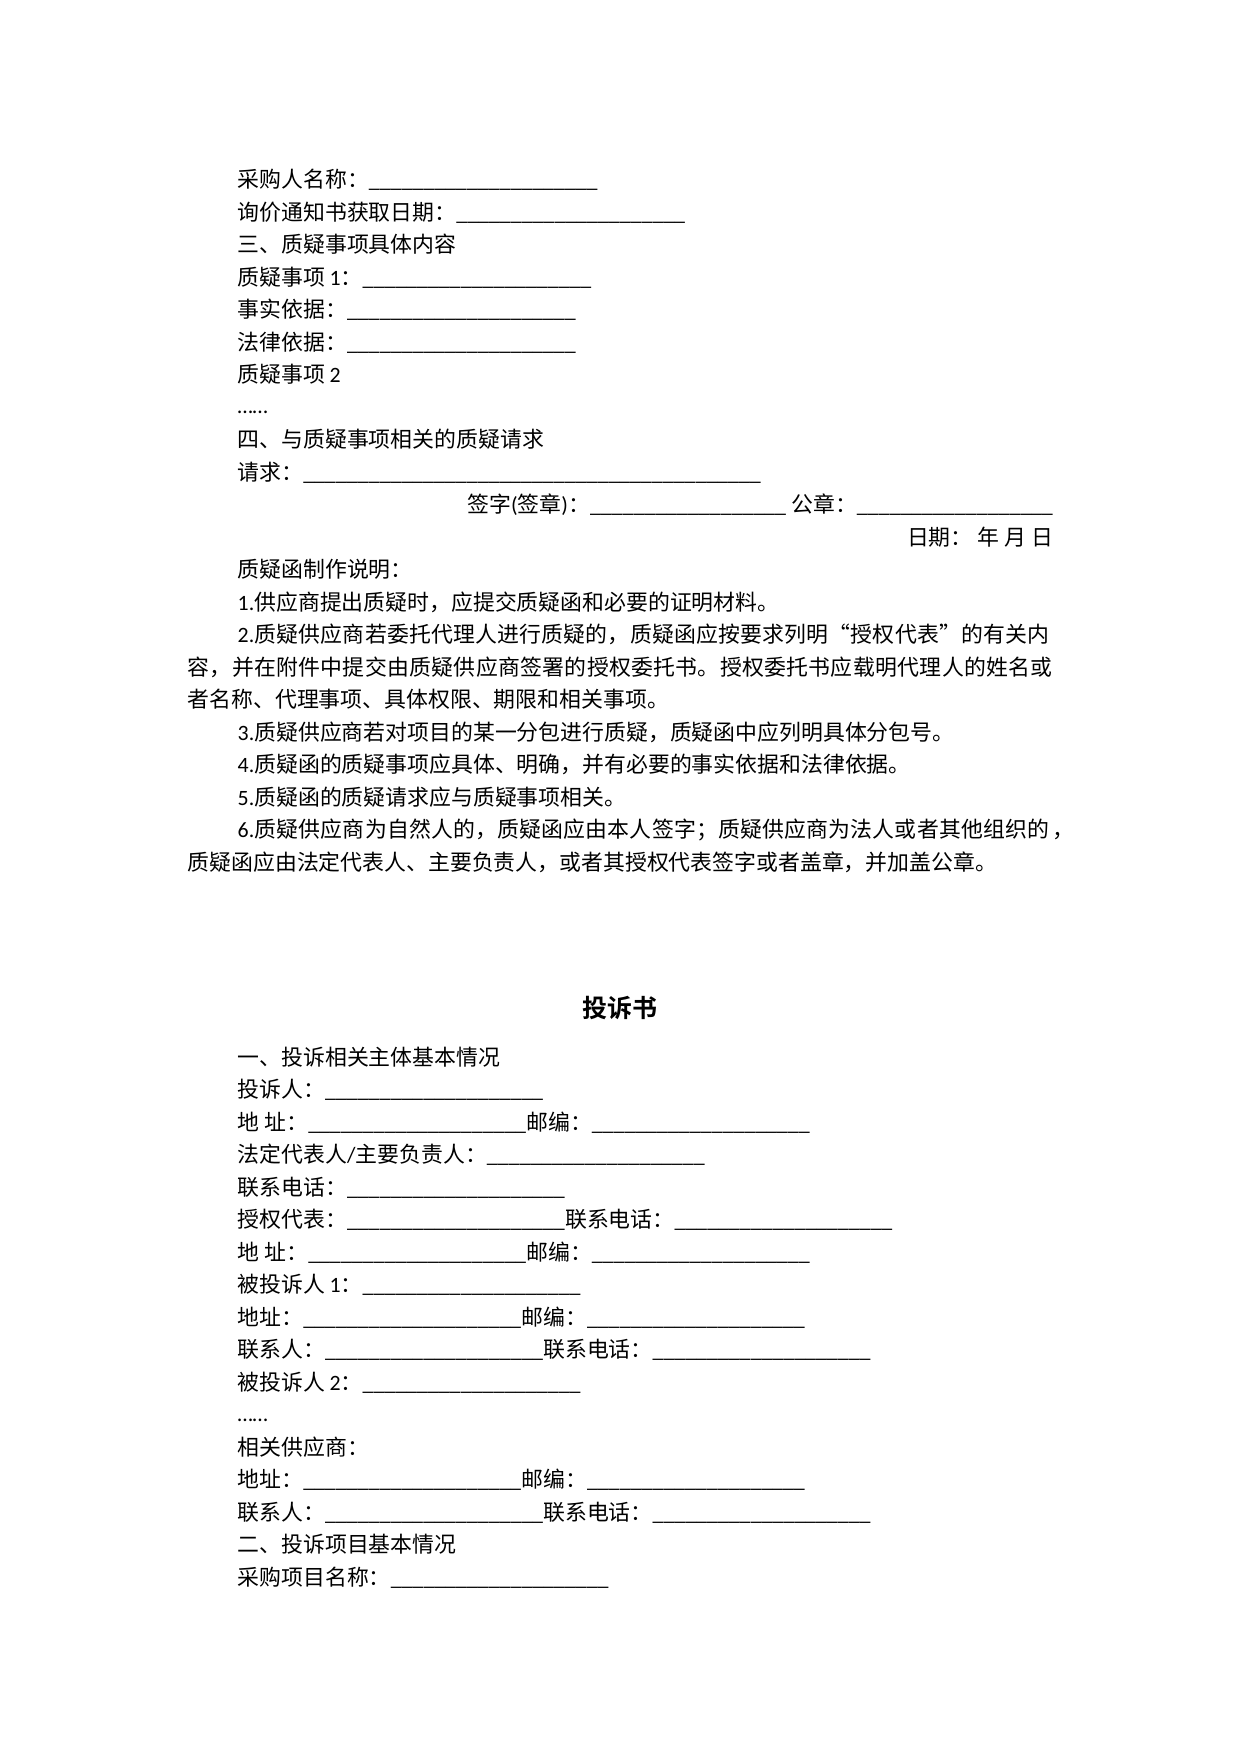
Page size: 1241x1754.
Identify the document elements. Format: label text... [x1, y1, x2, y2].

text 投诉书 [187, 974, 1053, 1039]
text 质疑事项2 [187, 357, 1053, 389]
text 一、投诉相关主体基本情况 [187, 1039, 1053, 1072]
text 质疑事项1：_____________________ [187, 259, 1053, 292]
text 三、质疑事项具体内容 [187, 227, 1053, 259]
text 采购项目名称：____________________ [187, 1559, 1053, 1592]
text 地址：____________________邮编：____________________ [187, 1299, 1053, 1332]
text 投诉人：____________________ [187, 1072, 1053, 1104]
text 相关供应商： [187, 1429, 1053, 1462]
text 5.质疑函的质疑请求应与质疑事项相关。 [187, 779, 1053, 812]
text 日期： 年 月 日 [187, 519, 1053, 552]
text 联系人：____________________联系电话：____________________ [187, 1494, 1053, 1527]
text 联系电话：____________________ [187, 1169, 1053, 1202]
text 二、投诉项目基本情况 [187, 1527, 1053, 1559]
text 请求：__________________________________________ [187, 454, 1053, 487]
text 法定代表人/主要负责人：____________________ [187, 1137, 1053, 1169]
text 询价通知书获取日期：_____________________ [187, 194, 1053, 227]
text 地址：____________________邮编：____________________ [187, 1462, 1053, 1494]
text 3.质疑供应商若对项目的某一分包进行质疑，质疑函中应列明具体分包号。 [187, 714, 1053, 747]
text 1.供应商提出质疑时，应提交质疑函和必要的证明材料。 [187, 584, 1053, 617]
text 4.质疑函的质疑事项应具体、明确，并有必要的事实依据和法律依据。 [187, 747, 1053, 779]
text 采购人名称：_____________________ [187, 162, 1053, 194]
text 被投诉人2：____________________ [187, 1364, 1053, 1397]
text 2.质疑供应商若委托代理人进行质疑的，质疑函应按要求列明“授权代表”的有关内容，并在附件中提交由质疑供应商签署的授权委托书。授权委托书应载明代理人的姓名或者名称、代理事项、具体权限、期限和相关事项。 [187, 617, 1053, 714]
text …… [187, 389, 1053, 422]
text 质疑函制作说明： [187, 552, 1053, 584]
text 地 址：____________________邮编：____________________ [187, 1104, 1053, 1137]
text 6.质疑供应商为自然人的，质疑函应由本人签字；质疑供应商为法人或者其他组织的，质疑函应由法定代表人、主要负责人，或者其授权代表签字或者盖章，并加盖公章。 [187, 812, 1053, 877]
text 签字(签章)：__________________ 公章：__________________ [187, 487, 1053, 519]
text 四、与质疑事项相关的质疑请求 [187, 422, 1053, 454]
text 地 址：____________________邮编：____________________ [187, 1234, 1053, 1267]
text 事实依据：_____________________ [187, 292, 1053, 324]
text 法律依据：_____________________ [187, 324, 1053, 357]
text …… [187, 1397, 1053, 1429]
text 联系人：____________________联系电话：____________________ [187, 1332, 1053, 1364]
text 授权代表：____________________联系电话：____________________ [187, 1202, 1053, 1234]
text 被投诉人1：____________________ [187, 1267, 1053, 1299]
